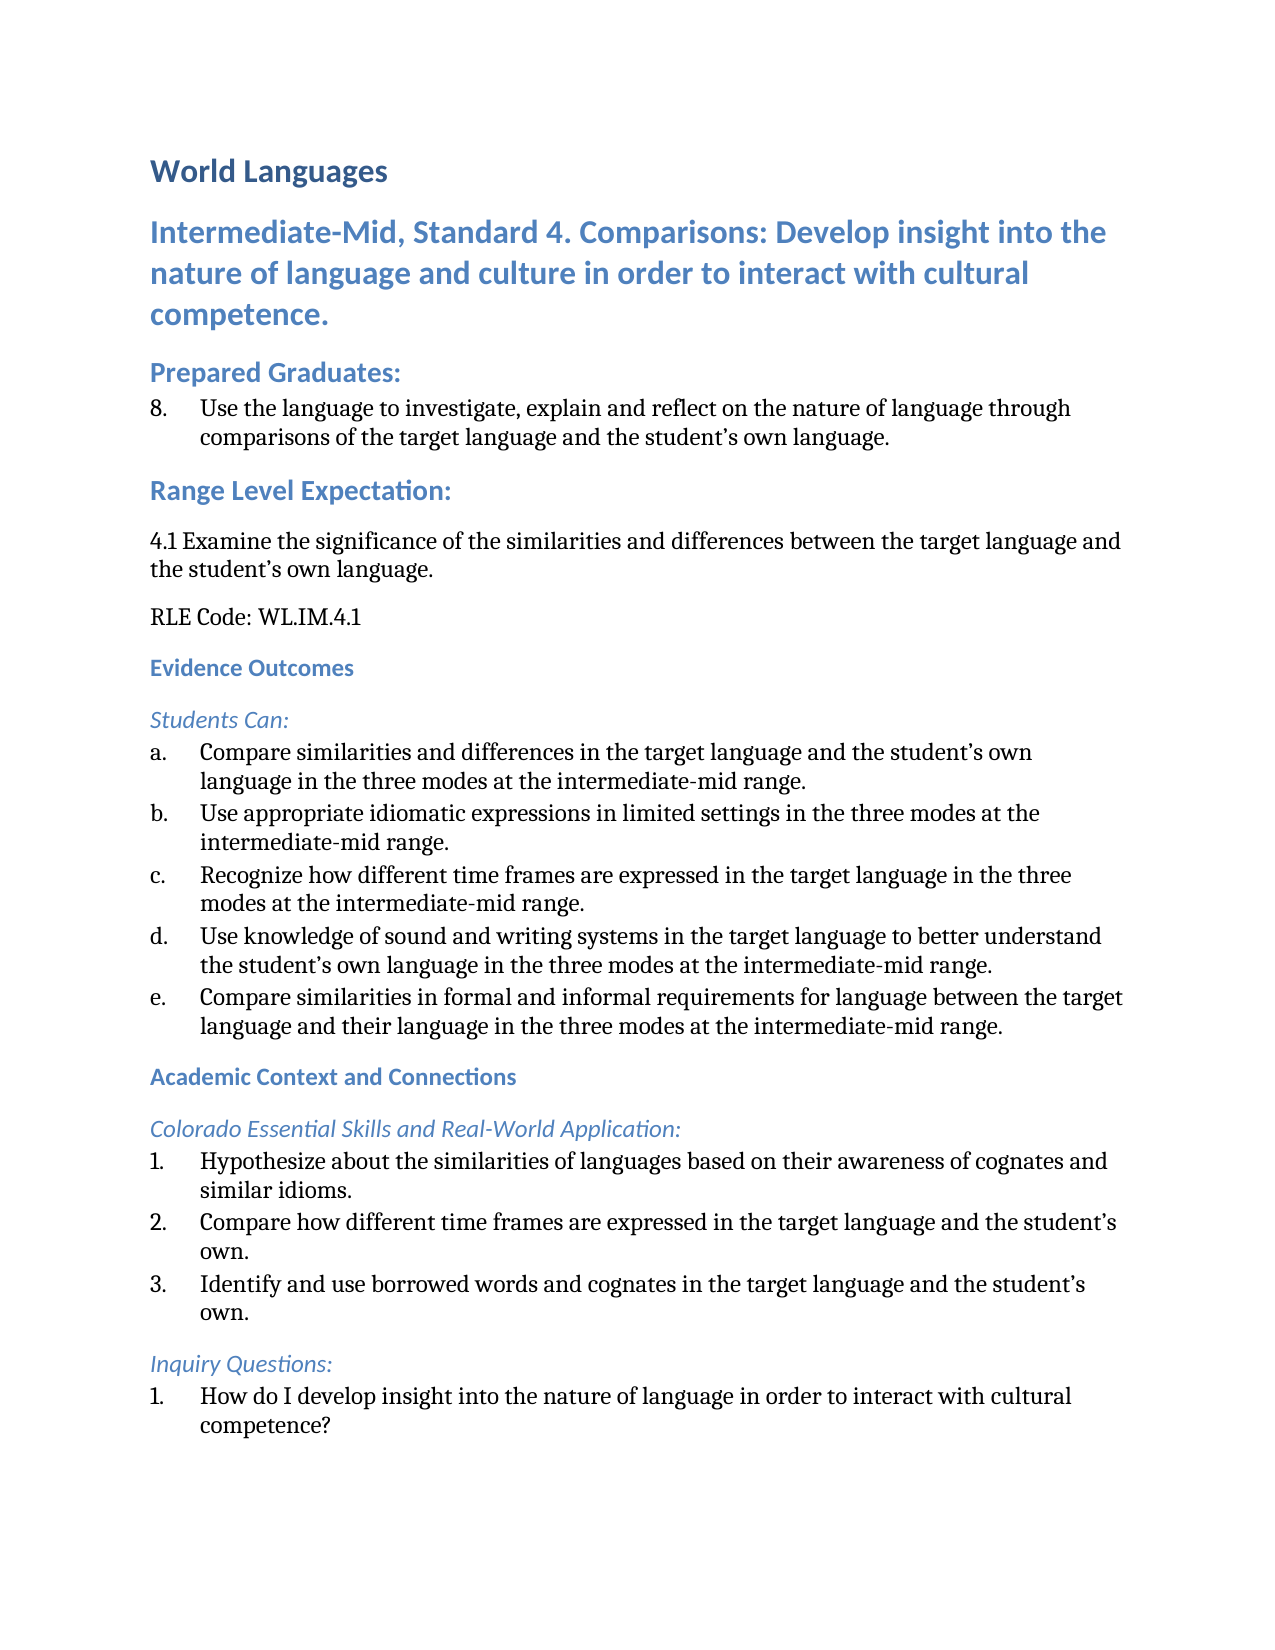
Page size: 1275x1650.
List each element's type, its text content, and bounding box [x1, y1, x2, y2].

subtitle Inquiry Questions: [150, 1348, 1125, 1378]
subtitle Intermediate-Mid, Standard 4. Comparisons: Develop insight into the nature of language and culture in order to interact with cultural competence. [150, 212, 1125, 334]
list Compare how different time frames are expressed in the target language and the student’s own. [150, 1208, 1125, 1266]
list Use knowledge of sound and writing systems in the target language to better understand the student’s own language in the three modes at the intermediate-mid range. [150, 922, 1125, 979]
list Compare similarities in formal and informal requirements for language between the target language and their language in the three modes at the intermediate-mid range. [150, 983, 1125, 1041]
list Use the language to investigate, explain and reflect on the nature of language through comparisons of the target language and the student’s own language. [150, 394, 1125, 451]
subtitle Range Level Expectation: [150, 472, 1125, 508]
subtitle World Languages [150, 150, 1125, 191]
subtitle Evidence Outcomes [150, 652, 1125, 683]
list Use appropriate idiomatic expressions in limited settings in the three modes at the intermediate-mid range. [150, 799, 1125, 857]
list Compare similarities and differences in the target language and the student’s own language in the three modes at the intermediate-mid range. [150, 738, 1125, 796]
subtitle Colorado Essential Skills and Real-World Application: [150, 1113, 1125, 1143]
subtitle Students Can: [150, 704, 1125, 734]
subtitle Prepared Graduates: [150, 354, 1125, 390]
list Recognize how different time frames are expressed in the target language in the three modes at the intermediate-mid range. [150, 861, 1125, 918]
list How do I develop insight into the nature of language in order to interact with cultural competence? [150, 1382, 1125, 1440]
subtitle Academic Context and Connections [150, 1061, 1125, 1092]
text 4.1 Examine the significance of the similarities and differences between the target language and the student’s own language. [150, 527, 1125, 584]
list Identify and use borrowed words and cognates in the target language and the student’s own. [150, 1269, 1125, 1327]
text RLE Code: WL.IM.4.1 [150, 603, 1125, 632]
list Hypothesize about the similarities of languages based on their awareness of cognates and similar idioms. [150, 1147, 1125, 1204]
